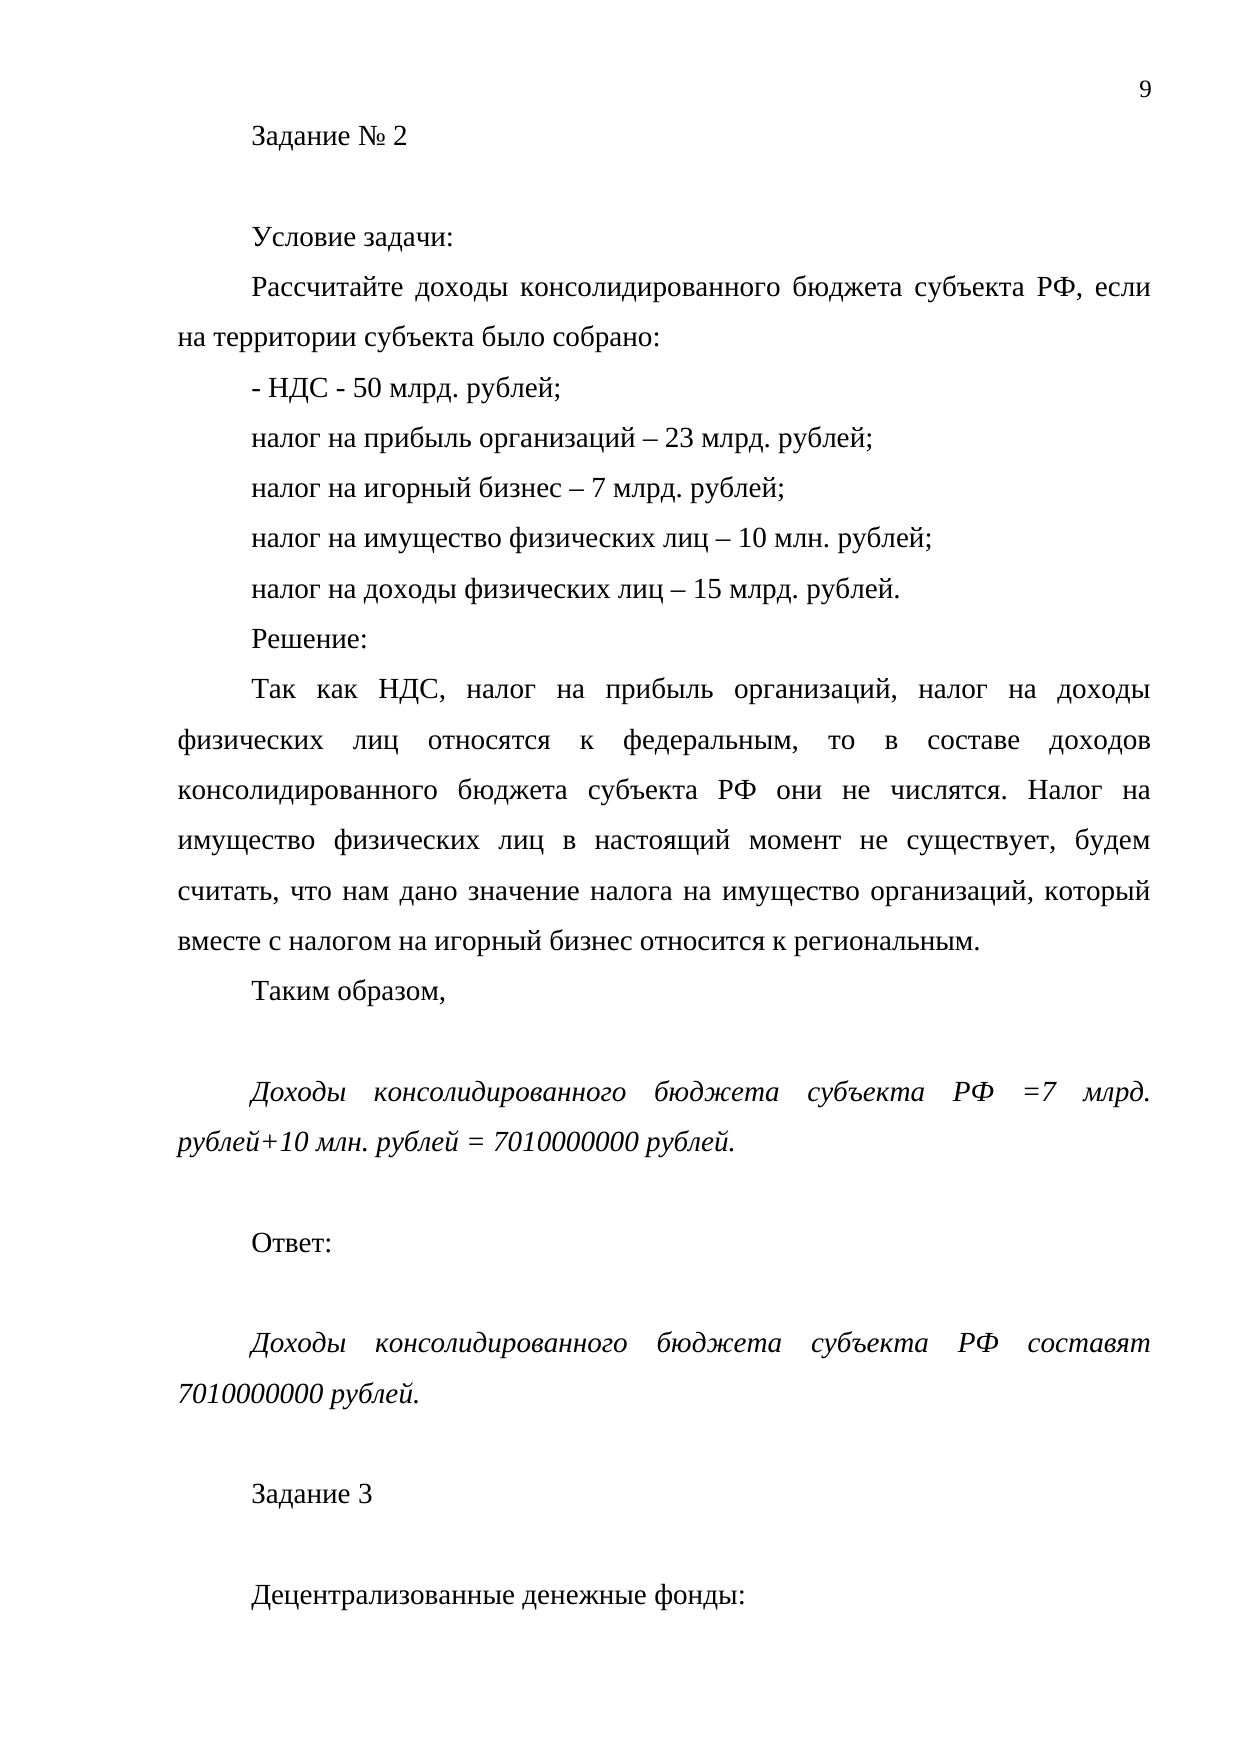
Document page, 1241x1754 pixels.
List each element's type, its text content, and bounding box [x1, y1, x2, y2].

text Задание 3 [177, 1477, 1152, 1510]
text налог на прибыль организаций – 23 млрд. рублей; [177, 420, 1152, 453]
text Ответ: [177, 1225, 1152, 1258]
text Так как НДС, налог на прибыль организаций, налог на доходы физических лиц относятся к федеральным, то в составе доходов консолидированного бюджета субъекта РФ они не числятся. Налог на имущество физических лиц в настоящий момент не существует, будем считать, что нам дано значение налога на имущество организаций, который вместе с налогом на игорный бизнес относится к региональным. [177, 672, 1152, 957]
text - НДС - 50 млрд. рублей; [177, 370, 1152, 403]
text Решение: [177, 621, 1152, 655]
text Рассчитайте доходы консолидированного бюджета субъекта РФ, если на территории субъекта было собрано: [177, 269, 1152, 353]
text налог на доходы физических лиц – 15 млрд. рублей. [177, 571, 1152, 604]
text налог на игорный бизнес – 7 млрд. рублей; [177, 470, 1152, 504]
text Доходы консолидированного бюджета субъекта РФ =7 млрд. рублей+10 млн. рублей = 7010000000 рублей. [177, 1074, 1152, 1158]
text Доходы консолидированного бюджета субъекта РФ составят 7010000000 рублей. [177, 1326, 1152, 1409]
text Децентрализованные денежные фонды: [177, 1577, 1152, 1611]
text Условие задачи: [177, 219, 1152, 252]
text Таким образом, [177, 973, 1152, 1007]
text Задание № 2 [177, 118, 1152, 152]
text налог на имущество физических лиц – 10 млн. рублей; [177, 521, 1152, 554]
